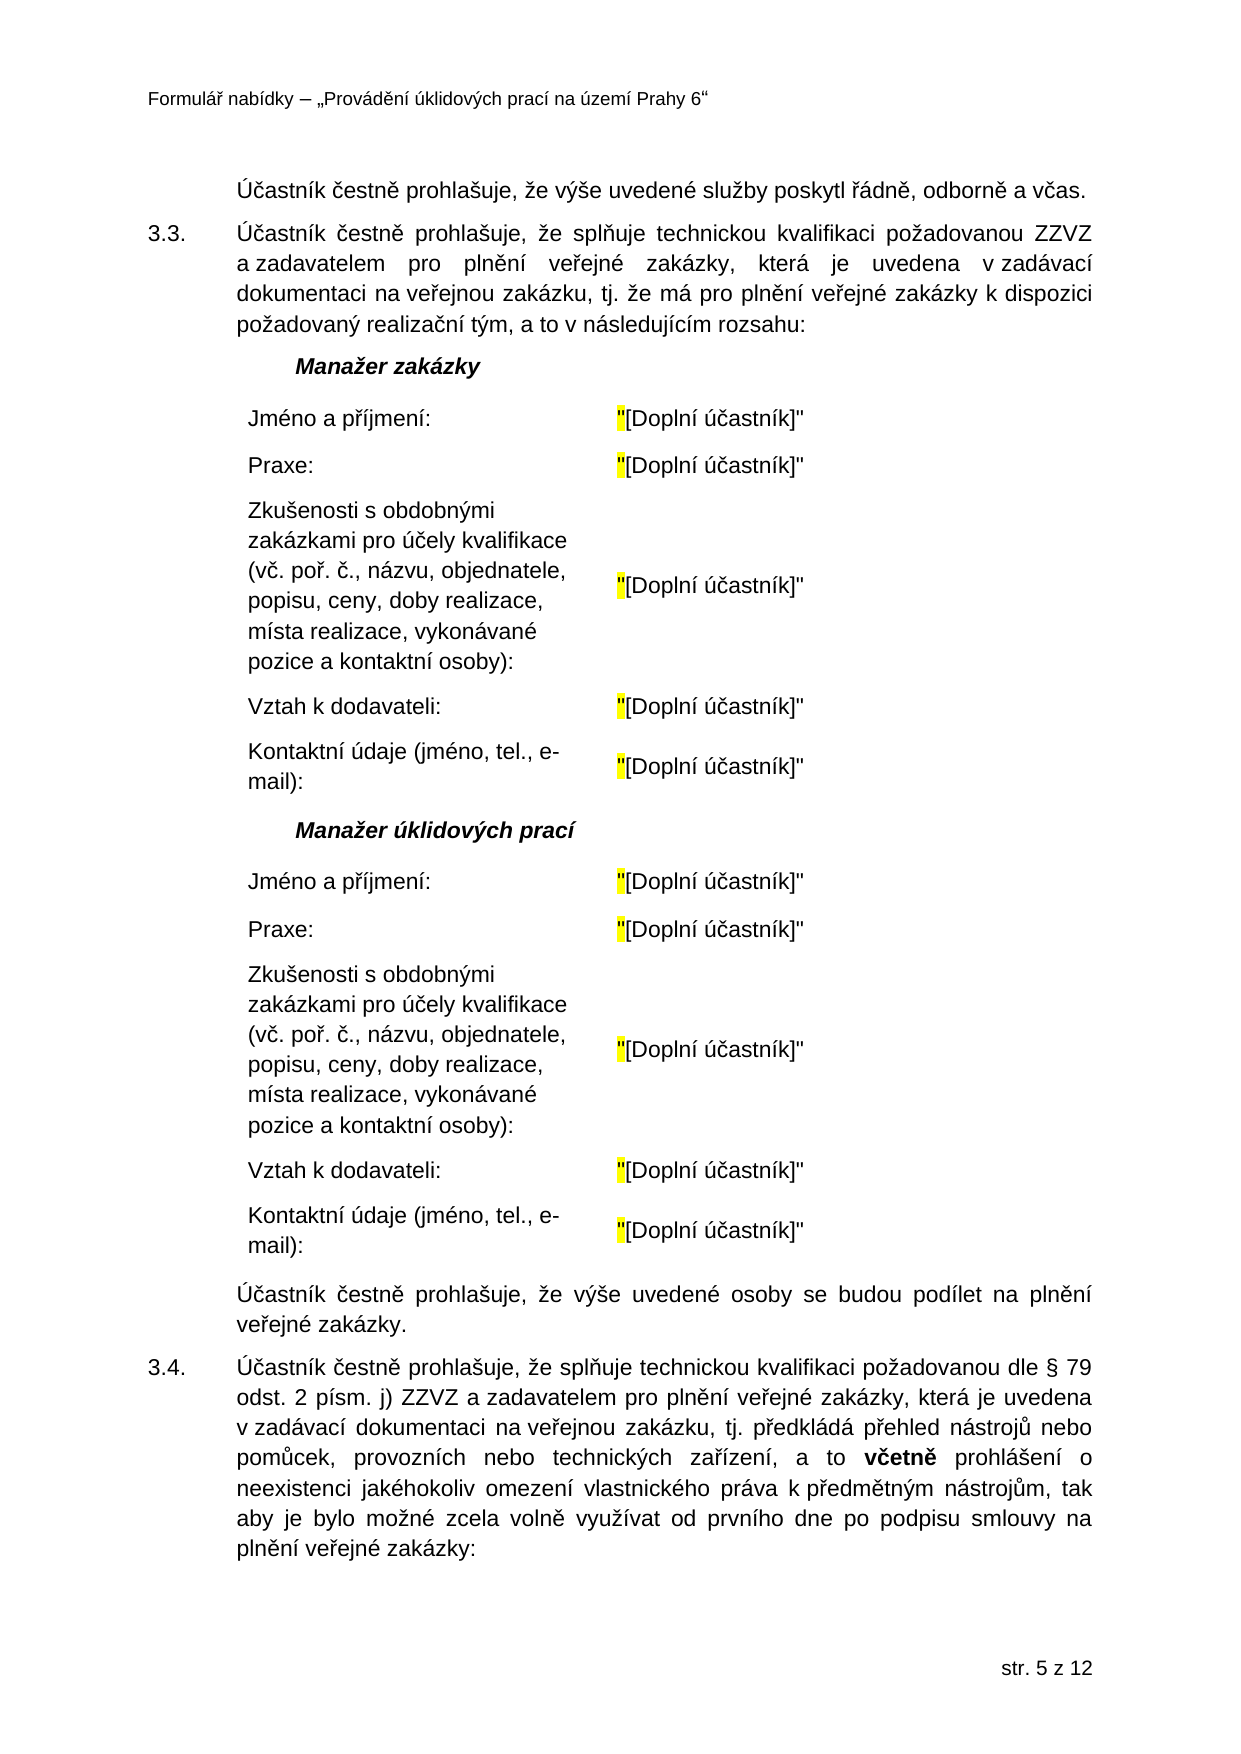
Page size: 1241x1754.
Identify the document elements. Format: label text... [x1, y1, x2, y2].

table_cell [606, 1195, 1090, 1268]
table_cell [606, 732, 1090, 804]
table_cell Vztah k dodavateli: [236, 684, 606, 732]
table_cell [606, 1148, 1090, 1195]
table_cell [606, 684, 1090, 732]
table_cell Praxe: [236, 443, 606, 491]
text Účastník čestně prohlašuje, že splňuje technickou kvalifikaci požadovanou dle § 79 odst. 2 písm. j) ZZVZ a zadavatelem pro plnění veřejné zakázky, která je uvedena v zadávací dokumentaci na veřejnou zakázku, tj. předkládá přehled nástrojů nebo pomůcek, provozních nebo technických zařízení, a to včetně prohlášení o neexistenci jakéhokoliv omezení vlastnického práva k předmětným nástrojům, tak aby je bylo možné zcela volně využívat od prvního dne po podpisu smlouvy na plnění veřejné zakázky: [148, 1354, 1092, 1561]
table_header Jméno a příjmení: [236, 860, 606, 907]
table_cell [606, 443, 1090, 491]
table_cell Zkušenosti s obdobnými zakázkami pro účely kvalifikace (vč. poř. č., názvu, objednatele, popisu, ceny, doby realizace, místa realizace, vykonávané pozice a kontaktní osoby): [236, 954, 606, 1148]
table_cell [606, 907, 1090, 954]
table_header [606, 860, 1090, 907]
list Účastník čestně prohlašuje, že výše uvedené osoby se budou podílet na plnění veřejné zakázky. [236, 1281, 1092, 1337]
table_cell Zkušenosti s obdobnými zakázkami pro účely kvalifikace (vč. poř. č., názvu, objednatele, popisu, ceny, doby realizace, místa realizace, vykonávané pozice a kontaktní osoby): [236, 491, 606, 684]
text Účastník čestně prohlašuje, že splňuje technickou kvalifikaci požadovanou ZZVZ a zadavatelem pro plnění veřejné zakázky, která je uvedena v zadávací dokumentaci na veřejnou zakázku, tj. že má pro plnění veřejné zakázky k dispozici požadovaný realizační tým, a to v následujícím rozsahu: [148, 220, 1092, 337]
table_cell Kontaktní údaje (jméno, tel., e-mail): [236, 1195, 606, 1268]
table_header [606, 396, 1090, 443]
list Účastník čestně prohlašuje, že výše uvedené poskytl řádně, odborně a včas. [236, 177, 1092, 203]
text Manažer úklidových prací [236, 817, 1092, 843]
text Manažer zakázky [236, 353, 1092, 379]
table_header Jméno a příjmení: [236, 396, 606, 443]
table_cell [606, 954, 1090, 1148]
table_cell Vztah k dodavateli: [236, 1148, 606, 1195]
table_cell Kontaktní údaje (jméno, tel., e-mail): [236, 732, 606, 804]
table_cell Praxe: [236, 907, 606, 954]
table_cell [606, 491, 1090, 684]
